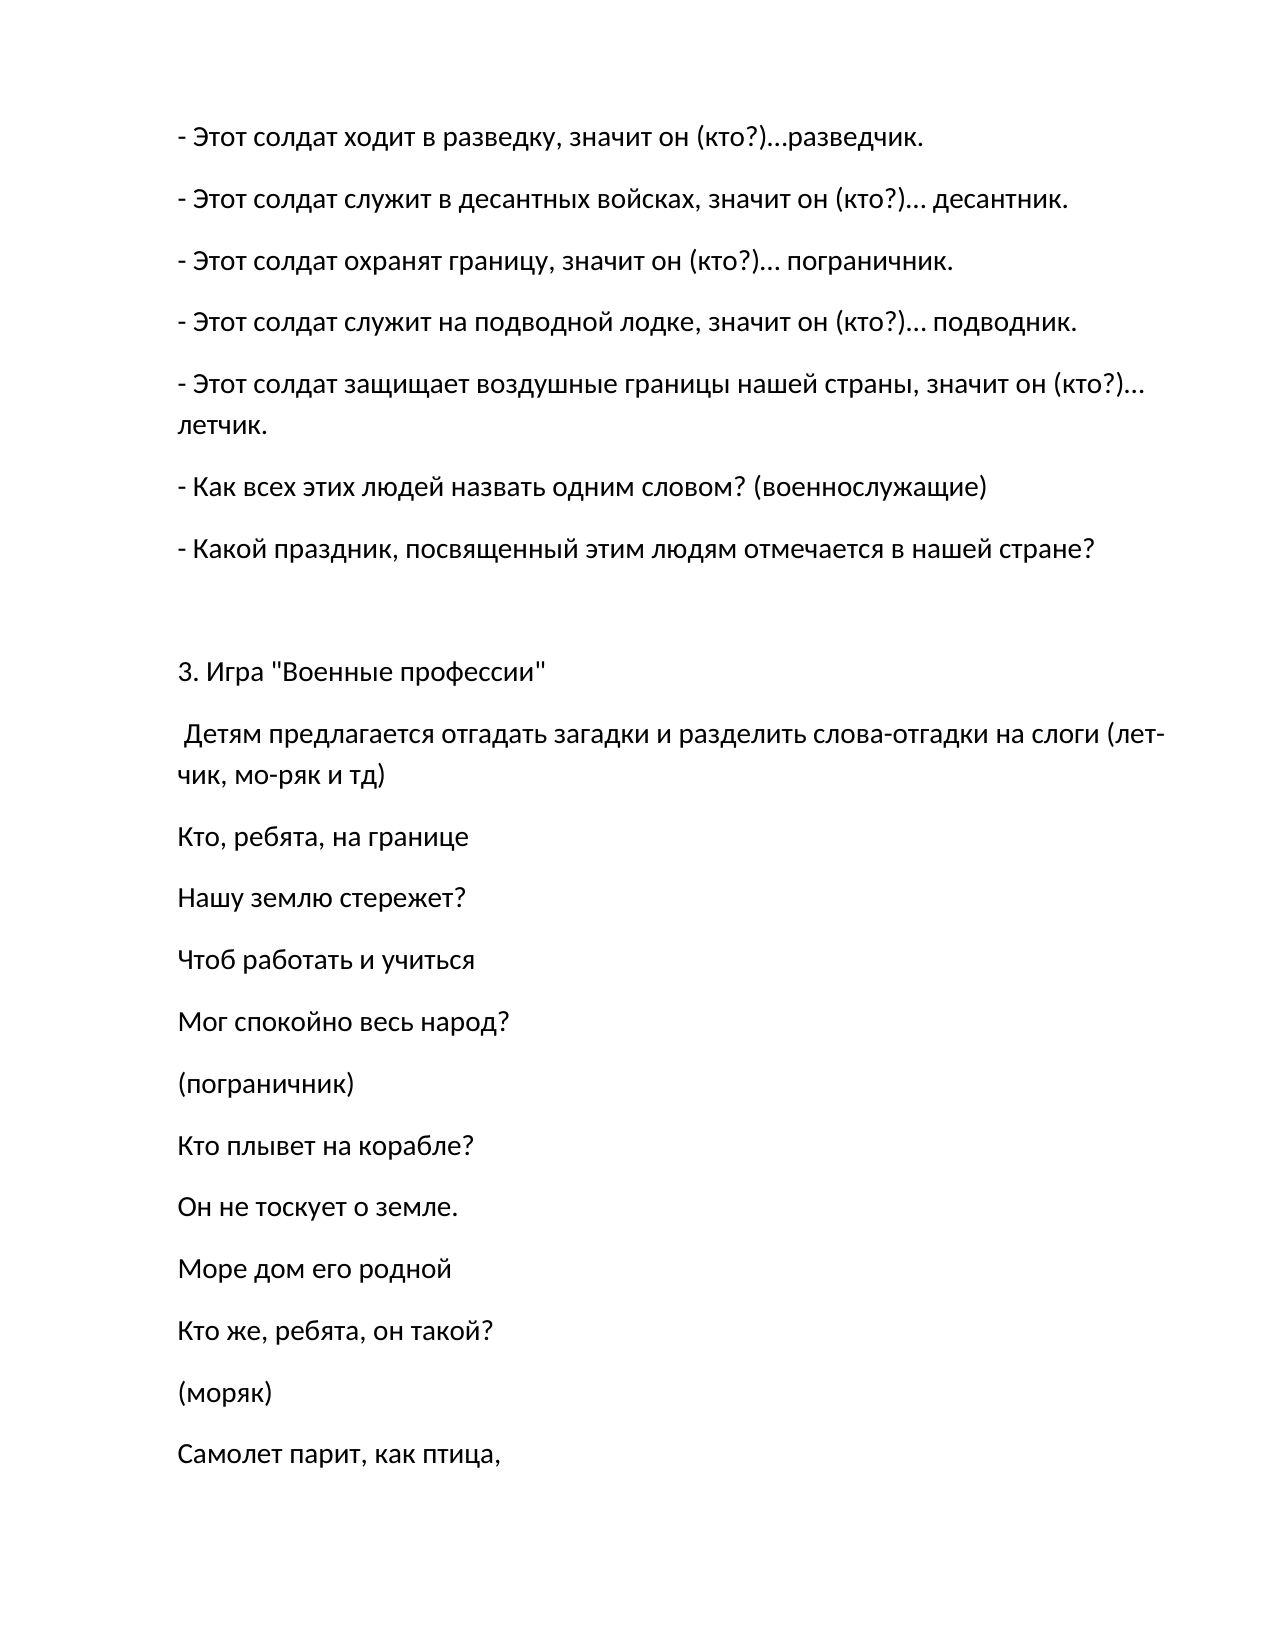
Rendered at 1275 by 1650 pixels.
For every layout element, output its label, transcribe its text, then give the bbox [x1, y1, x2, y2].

text - Этот солдат ходит в разведку, значит он (кто?)…разведчик. [177, 118, 1186, 154]
text Чтоб работать и учиться [177, 941, 1186, 977]
text 3. Игра "Военные профессии" [177, 653, 1186, 689]
text - Этот солдат служит в десантных войсках, значит он (кто?)… десантник. [177, 180, 1186, 216]
text Мог спокойно весь народ? [177, 1003, 1186, 1039]
text - Этот солдат охранят границу, значит он (кто?)… пограничник. [177, 242, 1186, 277]
text Самолет парит, как птица, [177, 1435, 1186, 1471]
text Кто, ребята, на границе [177, 818, 1186, 853]
text Он не тоскует о земле. [177, 1188, 1186, 1224]
text Море дом его родной [177, 1250, 1186, 1286]
text (моряк) [177, 1374, 1186, 1409]
text - Какой праздник, посвященный этим людям отмечается в нашей стране? [177, 530, 1186, 565]
text Детям предлагается отгадать загадки и разделить слова-отгадки на слоги (лет-чик, мо-ряк и тд) [177, 715, 1186, 792]
text - Этот солдат служит на подводной лодке, значит он (кто?)… подводник. [177, 303, 1186, 339]
text Кто же, ребята, он такой? [177, 1312, 1186, 1347]
text Нашу землю стережет? [177, 879, 1186, 915]
text - Этот солдат защищает воздушные границы нашей страны, значит он (кто?)…летчик. [177, 365, 1186, 442]
text - Как всех этих людей назвать одним словом? (военнослужащие) [177, 468, 1186, 503]
text (пограничник) [177, 1065, 1186, 1100]
text Кто плывет на корабле? [177, 1127, 1186, 1162]
